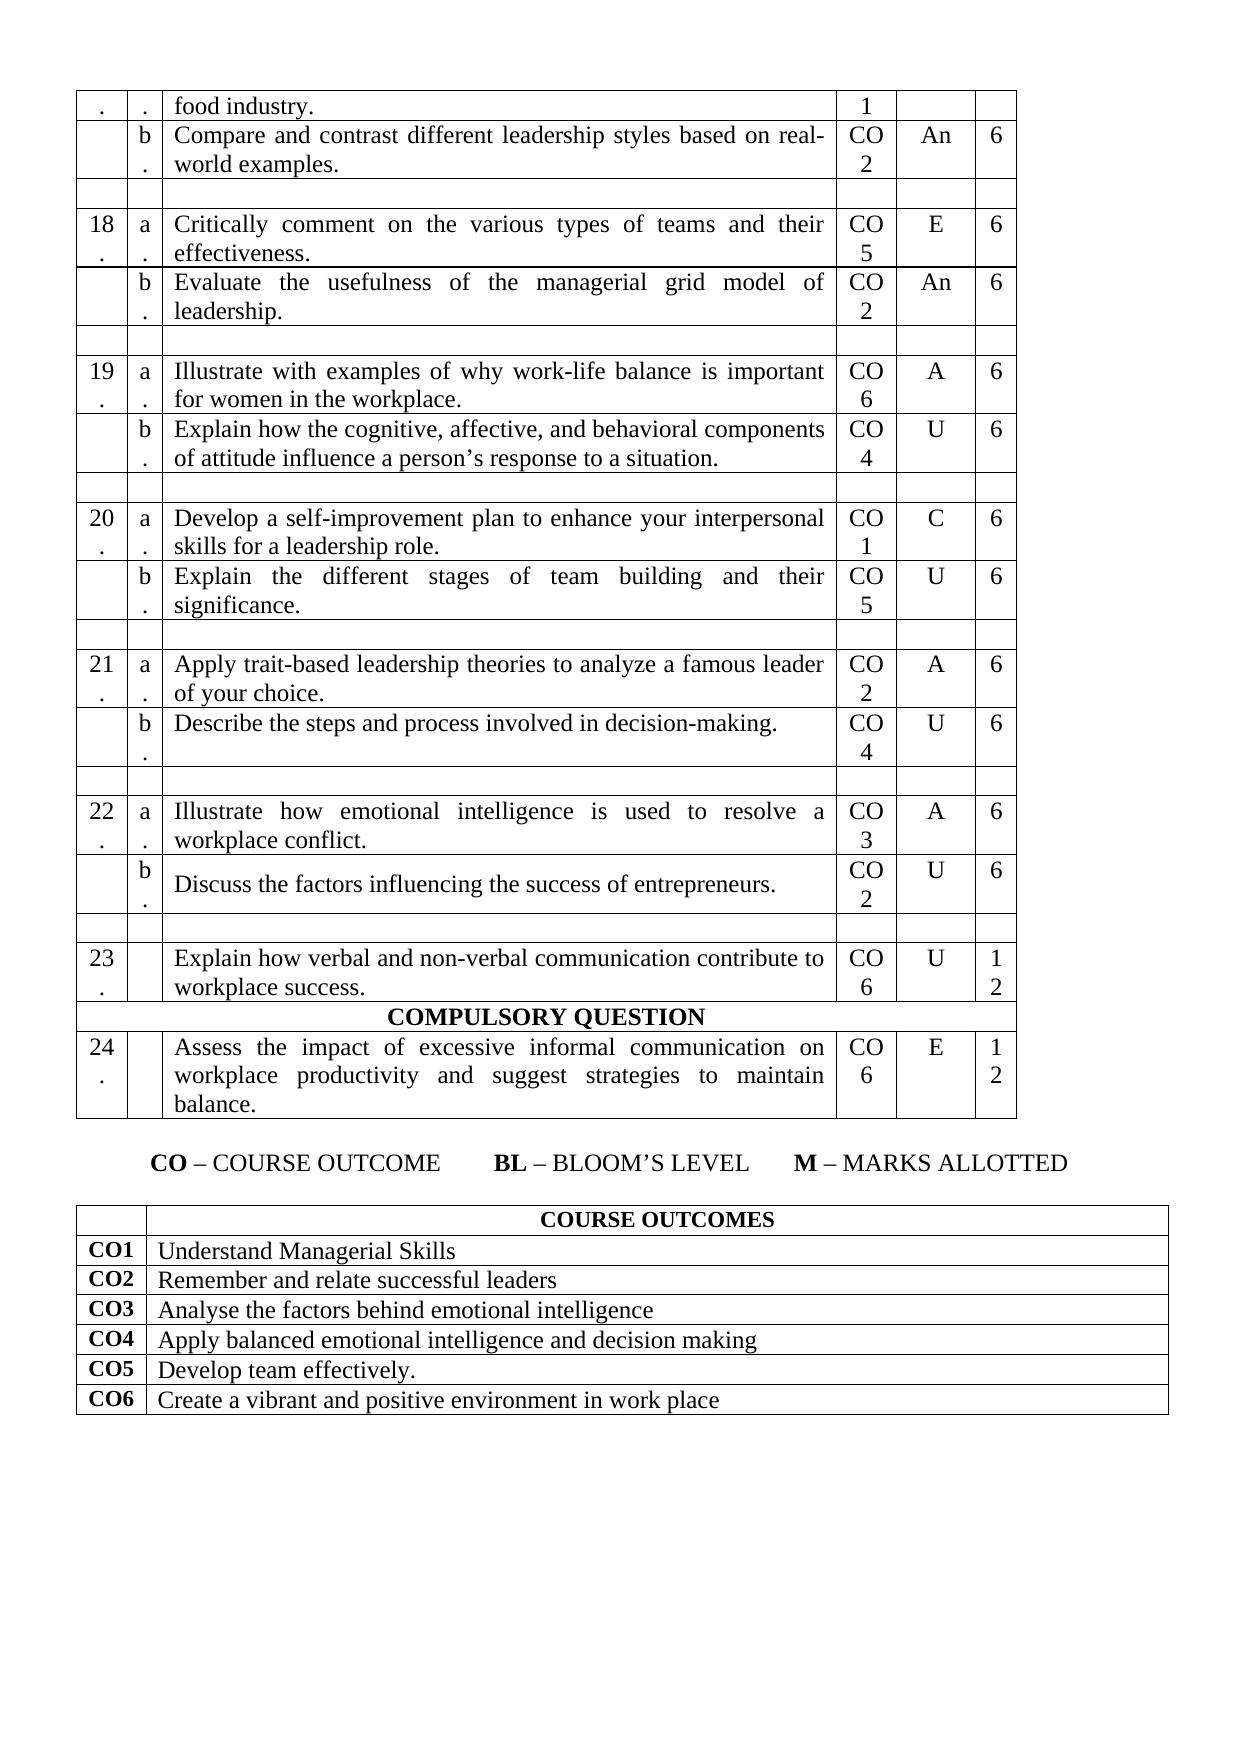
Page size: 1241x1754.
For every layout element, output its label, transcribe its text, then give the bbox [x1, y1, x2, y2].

table_cell b. [128, 414, 162, 472]
table_cell [897, 914, 975, 942]
table_cell 6 [976, 650, 1016, 707]
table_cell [163, 91, 836, 119]
table_cell 6 [976, 561, 1016, 619]
table_cell [77, 414, 127, 472]
table_cell [897, 326, 975, 355]
table_cell Critically comment on the various types of teams and their effectiveness. [163, 209, 836, 266]
table_cell CO3 [77, 1295, 146, 1324]
table_cell [77, 767, 127, 795]
table_cell [77, 708, 127, 766]
table_cell A [897, 650, 975, 707]
table_cell [77, 561, 127, 619]
table_cell [77, 121, 127, 178]
table_cell 6 [976, 796, 1016, 854]
table_cell An [897, 121, 975, 178]
table_cell [128, 767, 162, 795]
table_cell [837, 620, 896, 648]
table_cell [837, 473, 896, 502]
table_cell 21. [77, 650, 127, 707]
table_cell [163, 326, 836, 355]
table_cell Assess the impact of excessive informal communication on workplace productivity and suggest strategies to maintain balance. [163, 1032, 836, 1118]
table_cell b. [128, 561, 162, 619]
table_cell 6 [976, 268, 1016, 325]
table_cell U [897, 855, 975, 912]
table_cell CO2 [837, 855, 896, 912]
table_cell [77, 326, 127, 355]
table_cell [77, 914, 127, 942]
table_cell b. [128, 121, 162, 178]
table_cell [837, 326, 896, 355]
table_cell [128, 914, 162, 942]
table_cell a. [128, 796, 162, 854]
table_cell [976, 179, 1016, 208]
table_cell [163, 620, 836, 648]
table_cell a. [128, 503, 162, 560]
table_cell CO2 [837, 121, 896, 178]
table_cell CO6 [837, 356, 896, 413]
table_cell [976, 767, 1016, 795]
table_cell [976, 620, 1016, 648]
table_cell 6 [976, 356, 1016, 413]
table_cell [128, 620, 162, 648]
table_cell CO4 [837, 414, 896, 472]
table_cell b. [128, 268, 162, 325]
table_cell 24. [77, 1032, 127, 1118]
table_cell Analyse the factors behind emotional intelligence [147, 1295, 1168, 1324]
table_cell A [897, 91, 975, 119]
table_header COURSE OUTCOMES [147, 1206, 1168, 1235]
table_cell A [897, 356, 975, 413]
table_cell U [897, 561, 975, 619]
table_header [77, 1206, 146, 1235]
table_cell 19. [77, 356, 127, 413]
table_cell C [897, 503, 975, 560]
table_cell [77, 179, 127, 208]
text CO – COURSE OUTCOME BL – BLOOM’S LEVEL M – MARKS ALLOTTED [150, 1148, 1090, 1176]
table_cell [128, 473, 162, 502]
table_cell CO3 [837, 796, 896, 854]
table_cell [77, 268, 127, 325]
table_cell b. [128, 855, 162, 912]
table_cell [897, 767, 975, 795]
table_cell 12 [976, 943, 1016, 1001]
table_cell Explain the different stages of team building and their significance. [163, 561, 836, 619]
table_cell [163, 179, 836, 208]
table_cell [837, 179, 896, 208]
table_cell [163, 914, 836, 942]
table_cell Remember and relate successful leaders [147, 1266, 1168, 1294]
table_cell 22. [77, 796, 127, 854]
table_cell CO6 [837, 1032, 896, 1118]
table_cell [897, 179, 975, 208]
table_cell CO1 [77, 1236, 146, 1264]
table_cell Develop a self-improvement plan to enhance your interpersonal skills for a leadership role. [163, 503, 836, 560]
table_cell 6 [976, 209, 1016, 266]
table_cell [976, 473, 1016, 502]
table_cell [77, 855, 127, 912]
table_cell CO1 [837, 503, 896, 560]
table_cell CO1 [837, 91, 896, 119]
table_cell CO4 [837, 708, 896, 766]
table_cell [128, 943, 162, 1001]
table_cell Illustrate with examples of why work-life balance is important for women in the workplace. [163, 356, 836, 413]
table_cell Understand Managerial Skills [147, 1236, 1168, 1264]
table_cell CO2 [837, 650, 896, 707]
table_cell 6 [976, 855, 1016, 912]
table_cell Evaluate the usefulness of the managerial grid model of leadership. [163, 268, 836, 325]
table_cell E [897, 1032, 975, 1118]
table_cell b. [128, 708, 162, 766]
table_cell [128, 1032, 162, 1118]
table_cell 6 [976, 708, 1016, 766]
table_cell [976, 914, 1016, 942]
table_cell Apply trait-based leadership theories to analyze a famous leader of your choice. [163, 650, 836, 707]
table_cell 18. [77, 209, 127, 266]
table_cell CO2 [837, 268, 896, 325]
table_cell CO5 [77, 1355, 146, 1384]
table_cell 17. [77, 91, 127, 119]
table_cell [976, 326, 1016, 355]
table_cell [897, 620, 975, 648]
table_cell CO5 [837, 561, 896, 619]
table_cell 20. [77, 503, 127, 560]
table_cell Compare and contrast different leadership styles based on real-world examples. [163, 121, 836, 178]
table_cell Illustrate how emotional intelligence is used to resolve a workplace conflict. [163, 796, 836, 854]
table_cell a. [128, 209, 162, 266]
table_cell CO6 [77, 1385, 146, 1413]
table_cell [77, 620, 127, 648]
table_cell [897, 473, 975, 502]
table_cell [163, 473, 836, 502]
table_cell 6 [976, 121, 1016, 178]
table_cell [163, 767, 836, 795]
table_cell CO2 [77, 1266, 146, 1294]
table_cell 6 [976, 414, 1016, 472]
table_cell U [897, 414, 975, 472]
table_cell [837, 767, 896, 795]
table_cell a. [128, 91, 162, 119]
table_cell CO5 [837, 209, 896, 266]
table_cell Discuss the factors influencing the success of entrepreneurs. [163, 855, 836, 912]
table_cell 12 [976, 1032, 1016, 1118]
table_cell 6 [976, 91, 1016, 119]
table_cell Describe the steps and process involved in decision-making. [163, 708, 836, 766]
table_cell Explain how the cognitive, affective, and behavioral components of attitude influence a person’s response to a situation. [163, 414, 836, 472]
table_cell a. [128, 356, 162, 413]
table_cell Create a vibrant and positive environment in work place [147, 1385, 1168, 1413]
table_cell U [897, 943, 975, 1001]
table_cell Develop team effectively. [147, 1355, 1168, 1384]
table_cell COMPULSORY QUESTION [77, 1002, 1016, 1031]
table_cell CO4 [77, 1325, 146, 1354]
table_cell 23. [77, 943, 127, 1001]
table_cell [128, 179, 162, 208]
table_cell Explain how verbal and non-verbal communication contribute to workplace success. [163, 943, 836, 1001]
table_cell a. [128, 650, 162, 707]
table_cell CO6 [837, 943, 896, 1001]
table_cell [837, 914, 896, 942]
table_cell Apply balanced emotional intelligence and decision making [147, 1325, 1168, 1354]
table_cell [128, 326, 162, 355]
table_cell 6 [976, 503, 1016, 560]
table_cell [77, 473, 127, 502]
table_cell U [897, 708, 975, 766]
table_cell E [897, 209, 975, 266]
table_cell An [897, 268, 975, 325]
table_cell A [897, 796, 975, 854]
